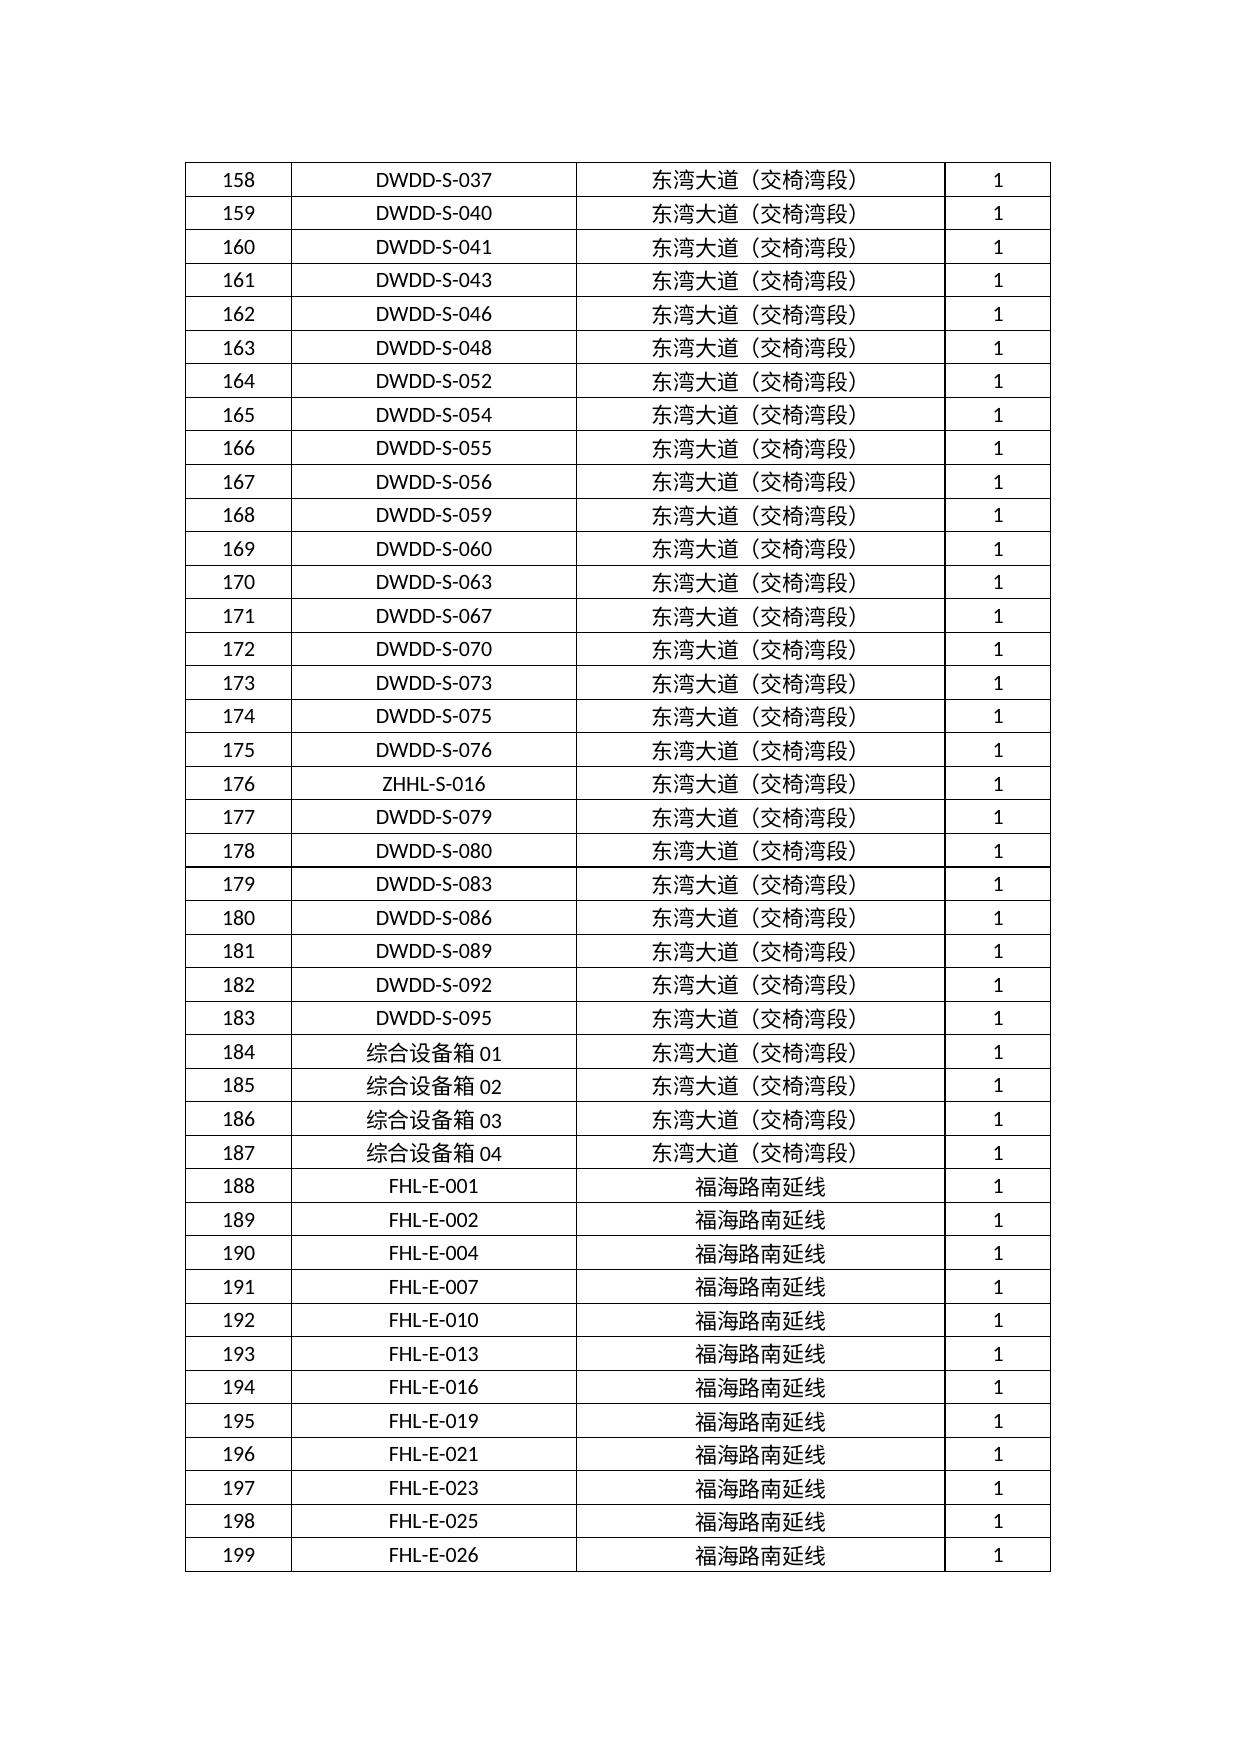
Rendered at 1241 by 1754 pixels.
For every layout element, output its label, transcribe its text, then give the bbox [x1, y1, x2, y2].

table_cell 1 [946, 197, 1050, 229]
table_cell 东湾大道（交椅湾段） [577, 1035, 944, 1068]
table_cell 161 [186, 264, 291, 296]
table_cell 184 [186, 1035, 291, 1068]
table_cell 1 [946, 1304, 1050, 1336]
table_cell FHL-E-021 [292, 1438, 576, 1470]
table_cell 1 [946, 230, 1050, 263]
table_cell FHL-E-019 [292, 1404, 576, 1437]
table_cell 160 [186, 230, 291, 263]
table_cell 福海路南延线 [577, 1304, 944, 1336]
table_cell 东湾大道（交椅湾段） [577, 197, 944, 229]
table_cell 1 [946, 834, 1050, 866]
table_cell FHL-E-023 [292, 1471, 576, 1504]
table_cell 183 [186, 1002, 291, 1034]
table_cell 188 [186, 1169, 291, 1202]
table_cell 综合设备箱03 [292, 1102, 576, 1135]
table_cell DWDD-S-056 [292, 465, 576, 497]
table_cell DWDD-S-083 [292, 868, 576, 900]
table_cell 163 [186, 331, 291, 363]
table_cell 东湾大道（交椅湾段） [577, 1069, 944, 1101]
table_cell 东湾大道（交椅湾段） [577, 364, 944, 397]
table_cell 180 [186, 901, 291, 933]
table_cell 195 [186, 1404, 291, 1437]
table_cell 福海路南延线 [577, 1438, 944, 1470]
table_cell 东湾大道（交椅湾段） [577, 834, 944, 866]
table_cell FHL-E-013 [292, 1337, 576, 1369]
table_cell 1 [946, 1337, 1050, 1369]
table_cell 182 [186, 968, 291, 1001]
table_cell FHL-E-026 [292, 1538, 576, 1571]
table_cell 东湾大道（交椅湾段） [577, 868, 944, 900]
table_cell 福海路南延线 [577, 1471, 944, 1504]
table_cell 1 [946, 1471, 1050, 1504]
table_cell 189 [186, 1203, 291, 1235]
table_cell 192 [186, 1304, 291, 1336]
table_cell 1 [946, 633, 1050, 665]
table_cell 东湾大道（交椅湾段） [577, 163, 944, 196]
table_cell 185 [186, 1069, 291, 1101]
table_cell 福海路南延线 [577, 1538, 944, 1571]
table_cell DWDD-S-079 [292, 800, 576, 833]
table_cell 166 [186, 431, 291, 464]
table_cell DWDD-S-095 [292, 1002, 576, 1034]
table_cell 1 [946, 398, 1050, 430]
table_cell 1 [946, 1069, 1050, 1101]
table_cell DWDD-S-075 [292, 700, 576, 732]
table_cell 162 [186, 297, 291, 330]
table_cell 东湾大道（交椅湾段） [577, 599, 944, 632]
table_cell 1 [946, 1203, 1050, 1235]
table_cell 东湾大道（交椅湾段） [577, 666, 944, 699]
table_cell 178 [186, 834, 291, 866]
table_cell DWDD-S-067 [292, 599, 576, 632]
table_cell DWDD-S-070 [292, 633, 576, 665]
table_cell 196 [186, 1438, 291, 1470]
table_cell 199 [186, 1538, 291, 1571]
table_cell 福海路南延线 [577, 1203, 944, 1235]
table_cell FHL-E-007 [292, 1270, 576, 1302]
table_cell 1 [946, 868, 1050, 900]
table_cell DWDD-S-080 [292, 834, 576, 866]
table_cell 193 [186, 1337, 291, 1369]
table_cell 170 [186, 566, 291, 598]
table_cell 东湾大道（交椅湾段） [577, 566, 944, 598]
table_cell 168 [186, 499, 291, 531]
table_cell 177 [186, 800, 291, 833]
table_cell 东湾大道（交椅湾段） [577, 297, 944, 330]
table_cell DWDD-S-059 [292, 499, 576, 531]
table_cell 福海路南延线 [577, 1505, 944, 1537]
table_cell 东湾大道（交椅湾段） [577, 1002, 944, 1034]
table_cell 1 [946, 1505, 1050, 1537]
table_cell 171 [186, 599, 291, 632]
table_cell 1 [946, 1404, 1050, 1437]
table_cell FHL-E-025 [292, 1505, 576, 1537]
table_cell 158 [186, 163, 291, 196]
table_cell 东湾大道（交椅湾段） [577, 532, 944, 564]
table_cell DWDD-S-043 [292, 264, 576, 296]
table_cell 159 [186, 197, 291, 229]
table_cell 东湾大道（交椅湾段） [577, 733, 944, 766]
table_cell DWDD-S-073 [292, 666, 576, 699]
table_cell 198 [186, 1505, 291, 1537]
table_cell 1 [946, 297, 1050, 330]
table_cell 164 [186, 364, 291, 397]
table_cell ZHHL-S-016 [292, 767, 576, 799]
table_cell 197 [186, 1471, 291, 1504]
table_cell 1 [946, 599, 1050, 632]
table_cell 1 [946, 465, 1050, 497]
table_cell DWDD-S-052 [292, 364, 576, 397]
table_cell FHL-E-016 [292, 1371, 576, 1403]
table_cell DWDD-S-063 [292, 566, 576, 598]
table_cell DWDD-S-086 [292, 901, 576, 933]
table_cell 190 [186, 1236, 291, 1269]
table_cell 福海路南延线 [577, 1404, 944, 1437]
table_cell DWDD-S-054 [292, 398, 576, 430]
table_cell 1 [946, 666, 1050, 699]
table_cell 1 [946, 1136, 1050, 1168]
table_cell 1 [946, 331, 1050, 363]
table_cell DWDD-S-089 [292, 935, 576, 967]
table_cell 东湾大道（交椅湾段） [577, 1102, 944, 1135]
table_cell 福海路南延线 [577, 1169, 944, 1202]
table_cell 东湾大道（交椅湾段） [577, 499, 944, 531]
table_cell 1 [946, 800, 1050, 833]
table_cell 综合设备箱04 [292, 1136, 576, 1168]
table_cell DWDD-S-092 [292, 968, 576, 1001]
table_cell 165 [186, 398, 291, 430]
table_cell 187 [186, 1136, 291, 1168]
table_cell 东湾大道（交椅湾段） [577, 800, 944, 833]
table_cell 1 [946, 1270, 1050, 1302]
table_cell 1 [946, 1102, 1050, 1135]
table_cell 1 [946, 264, 1050, 296]
table_cell 1 [946, 532, 1050, 564]
table_cell 东湾大道（交椅湾段） [577, 968, 944, 1001]
table_cell 186 [186, 1102, 291, 1135]
table_cell 东湾大道（交椅湾段） [577, 264, 944, 296]
table_cell DWDD-S-076 [292, 733, 576, 766]
table_cell 172 [186, 633, 291, 665]
table_cell 1 [946, 1035, 1050, 1068]
table_cell 175 [186, 733, 291, 766]
table_cell DWDD-S-037 [292, 163, 576, 196]
table_cell 1 [946, 901, 1050, 933]
table_cell 综合设备箱02 [292, 1069, 576, 1101]
table_cell 1 [946, 935, 1050, 967]
table_cell 东湾大道（交椅湾段） [577, 767, 944, 799]
table_cell 169 [186, 532, 291, 564]
table_cell 1 [946, 1236, 1050, 1269]
table_cell 东湾大道（交椅湾段） [577, 935, 944, 967]
table_cell 1 [946, 566, 1050, 598]
table_cell 东湾大道（交椅湾段） [577, 901, 944, 933]
table_cell 1 [946, 163, 1050, 196]
table_cell 1 [946, 1002, 1050, 1034]
table_cell 福海路南延线 [577, 1236, 944, 1269]
table_cell 东湾大道（交椅湾段） [577, 331, 944, 363]
table_cell 1 [946, 700, 1050, 732]
table_cell 福海路南延线 [577, 1270, 944, 1302]
table_cell 东湾大道（交椅湾段） [577, 431, 944, 464]
table_cell 1 [946, 968, 1050, 1001]
table_cell 1 [946, 1438, 1050, 1470]
table_cell DWDD-S-041 [292, 230, 576, 263]
table_cell 1 [946, 499, 1050, 531]
table_cell 1 [946, 1169, 1050, 1202]
table_cell 167 [186, 465, 291, 497]
table_cell 东湾大道（交椅湾段） [577, 1136, 944, 1168]
table_cell 东湾大道（交椅湾段） [577, 700, 944, 732]
table_cell 综合设备箱01 [292, 1035, 576, 1068]
table_cell 194 [186, 1371, 291, 1403]
table_cell 191 [186, 1270, 291, 1302]
table_cell 179 [186, 868, 291, 900]
table_cell 东湾大道（交椅湾段） [577, 398, 944, 430]
table_cell FHL-E-004 [292, 1236, 576, 1269]
table_cell 1 [946, 364, 1050, 397]
table_cell FHL-E-002 [292, 1203, 576, 1235]
table_cell FHL-E-010 [292, 1304, 576, 1336]
table_cell 1 [946, 767, 1050, 799]
table_cell 173 [186, 666, 291, 699]
table_cell 1 [946, 733, 1050, 766]
table_cell 1 [946, 1371, 1050, 1403]
table_cell 1 [946, 431, 1050, 464]
table_cell 福海路南延线 [577, 1337, 944, 1369]
table_cell 东湾大道（交椅湾段） [577, 230, 944, 263]
table_cell 东湾大道（交椅湾段） [577, 633, 944, 665]
table_cell 福海路南延线 [577, 1371, 944, 1403]
table_cell DWDD-S-040 [292, 197, 576, 229]
table_cell 176 [186, 767, 291, 799]
table_cell 1 [946, 1538, 1050, 1571]
table_cell DWDD-S-055 [292, 431, 576, 464]
table_cell DWDD-S-060 [292, 532, 576, 564]
table_cell DWDD-S-046 [292, 297, 576, 330]
table_cell 东湾大道（交椅湾段） [577, 465, 944, 497]
table_cell FHL-E-001 [292, 1169, 576, 1202]
table_cell 181 [186, 935, 291, 967]
table_cell 174 [186, 700, 291, 732]
table_cell DWDD-S-048 [292, 331, 576, 363]
